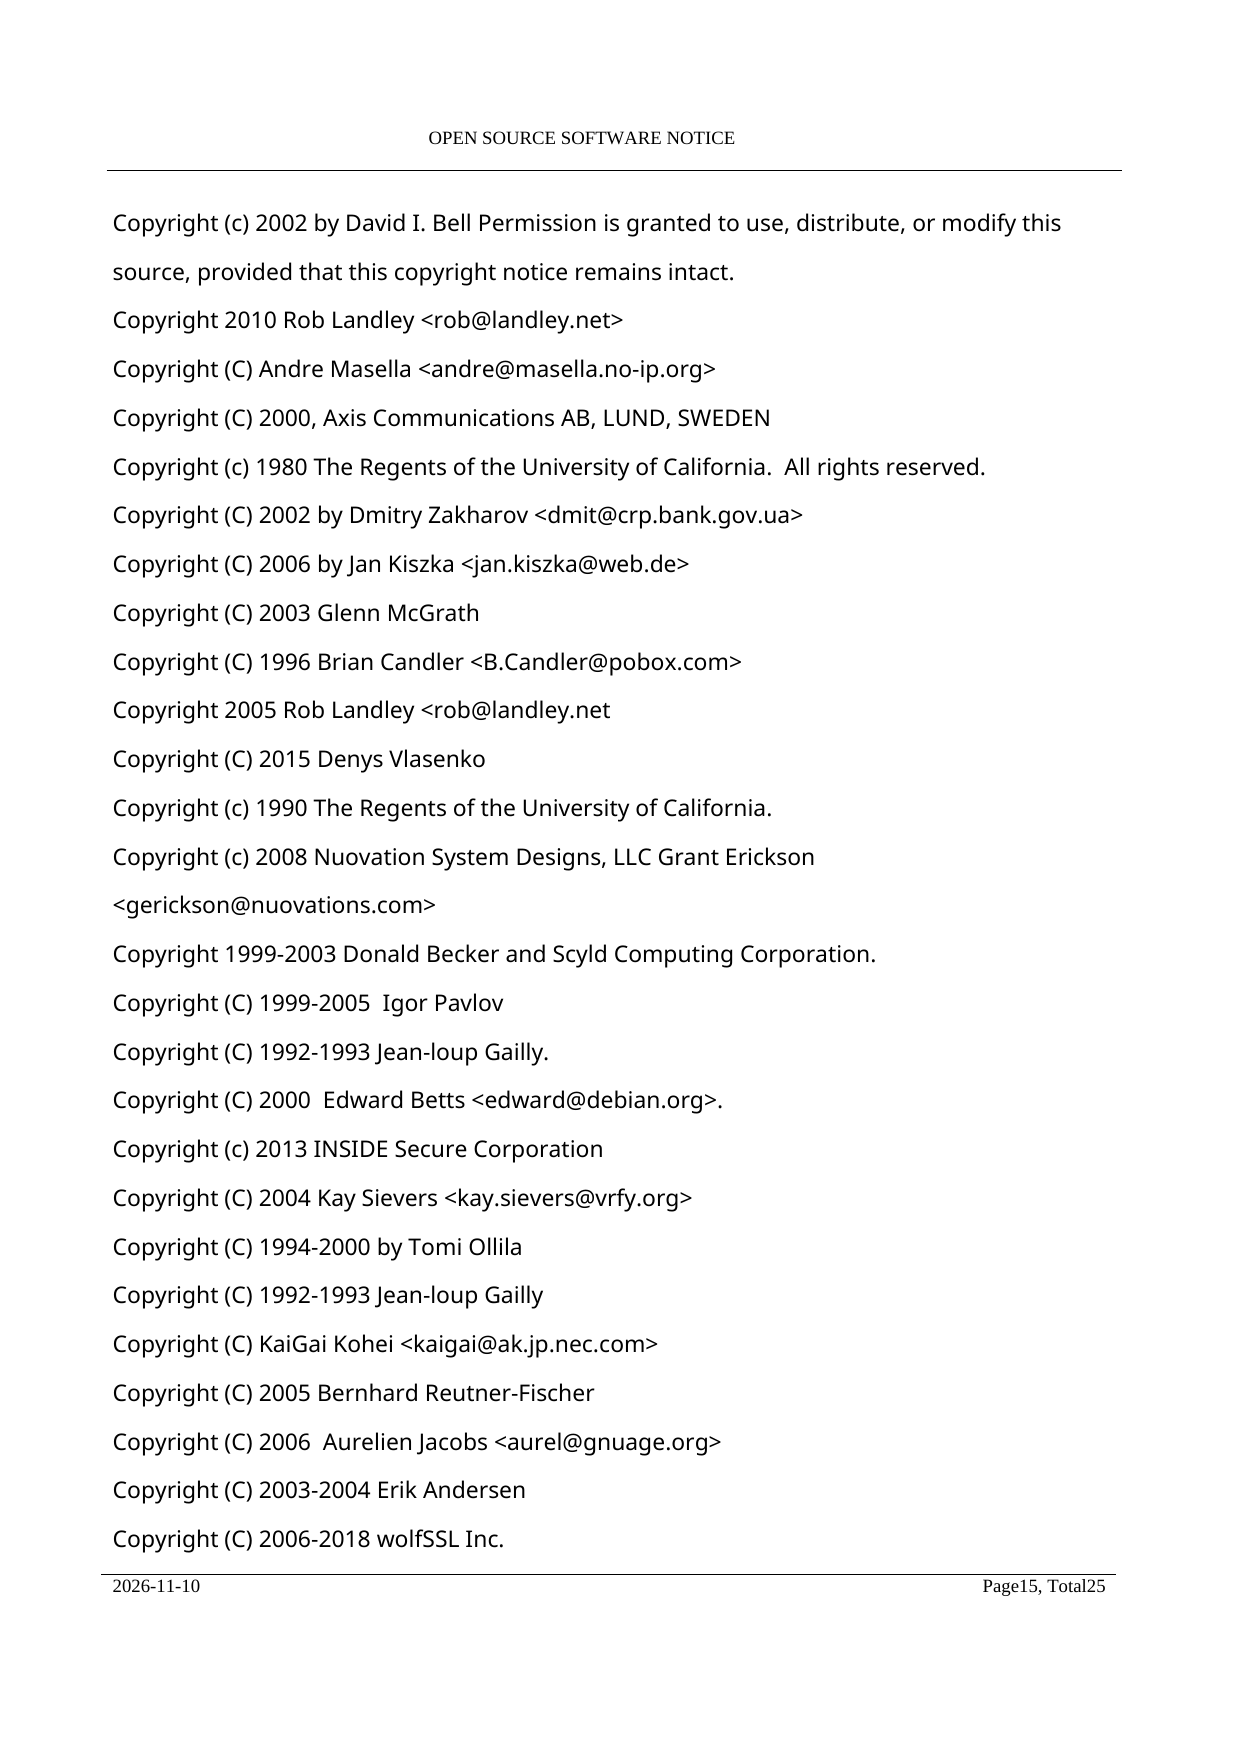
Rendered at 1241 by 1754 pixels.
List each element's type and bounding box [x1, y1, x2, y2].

text [112, 206, 1128, 1555]
